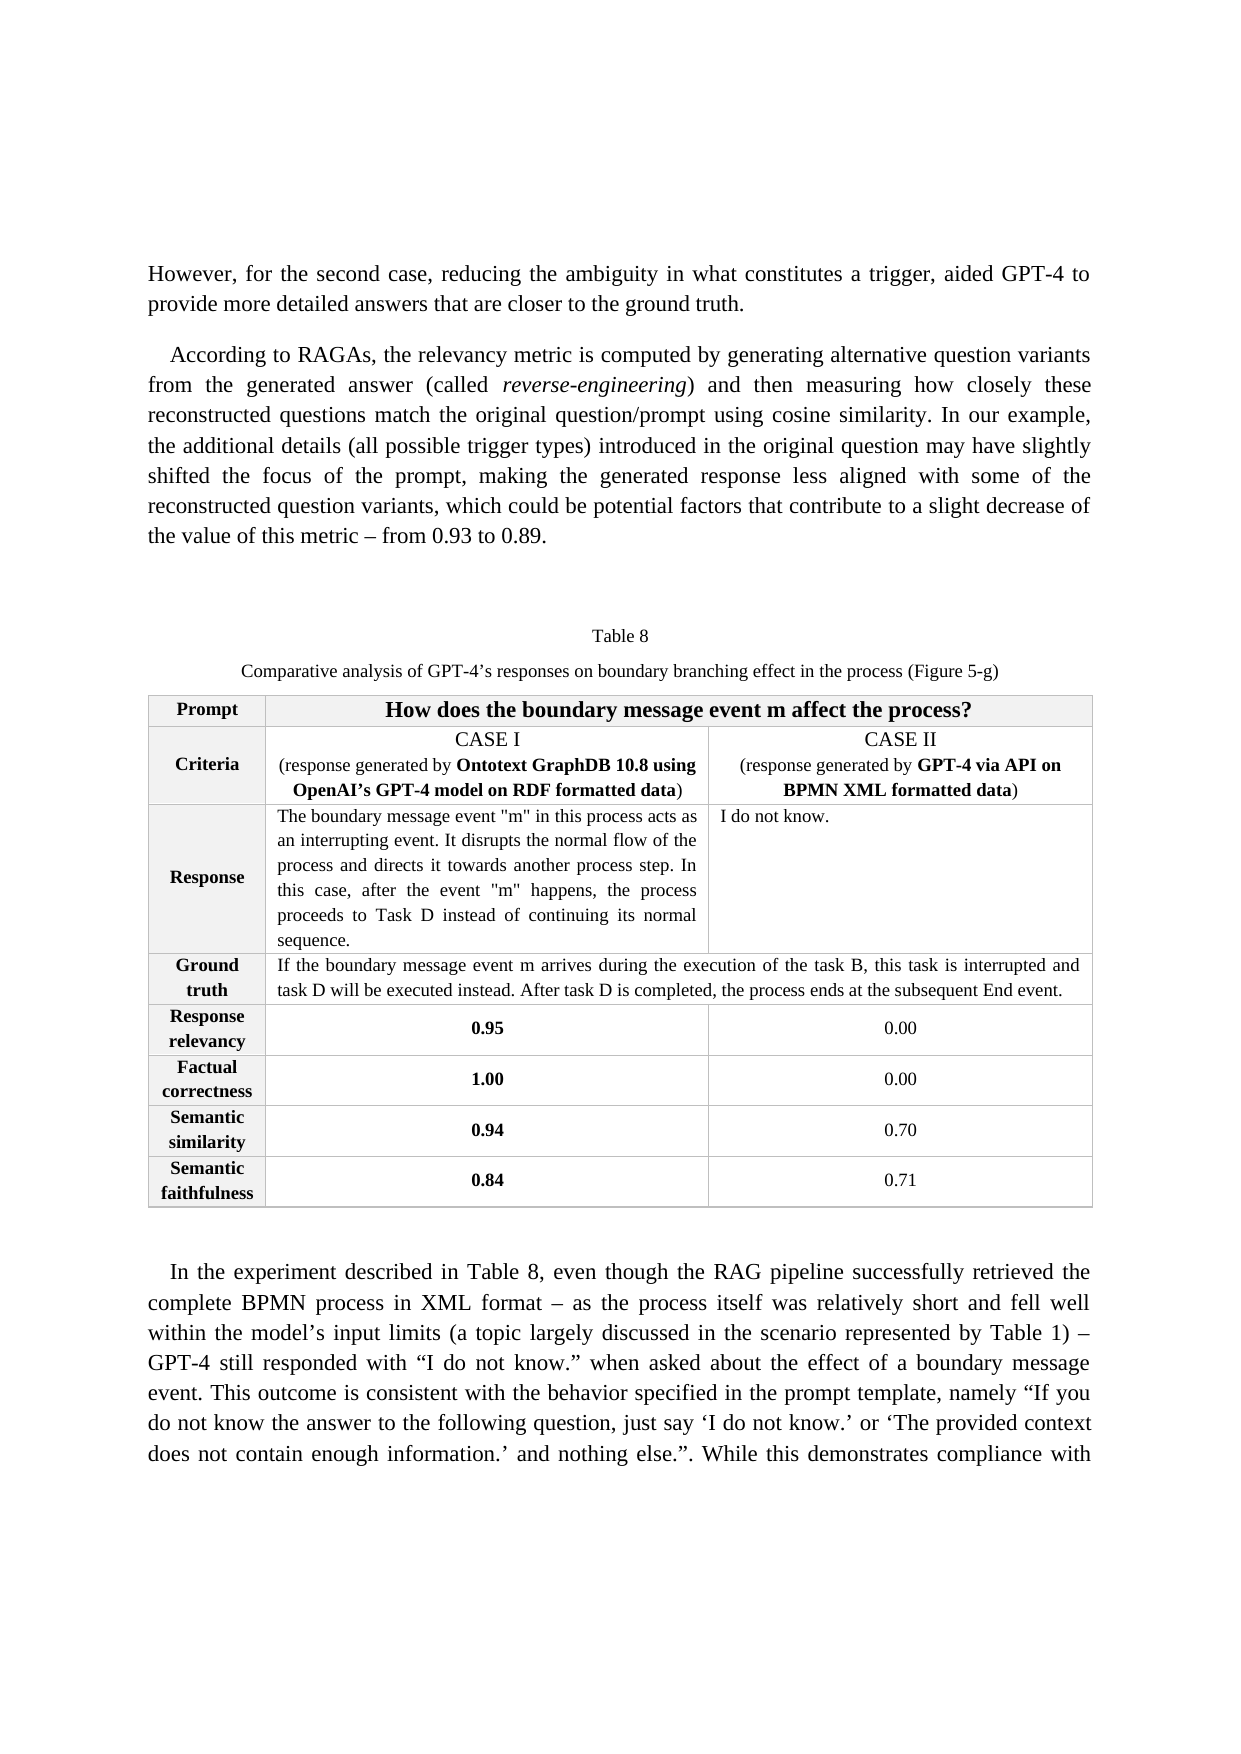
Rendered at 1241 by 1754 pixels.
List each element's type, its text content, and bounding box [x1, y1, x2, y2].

table_cell 1.00 [266, 1056, 708, 1105]
table_cell 0.94 [266, 1106, 708, 1156]
table_cell Semantic faithfulness [149, 1157, 265, 1206]
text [148, 260, 1092, 316]
table_cell CASE I (response generated by Ontotext GraphDB 10.8 using OpenAI’s GPT-4 model on RDF formatted data) [266, 727, 708, 803]
table_cell 0.00 [709, 1005, 1092, 1054]
table_cell CASE II (response generated by GPT-4 via API on BPMN XML formatted data) [709, 727, 1092, 803]
table_cell 0.95 [266, 1005, 708, 1054]
text Table 8 [148, 624, 1092, 646]
table_cell Semantic similarity [149, 1106, 265, 1156]
text According to RAGAs, the relevancy metric is computed by generating alternative question variants from the generated answer (called reverse-engineering) and then measuring how closely these reconstructed questions match the original question/prompt using cosine similarity. In our example, the additional details (all possible trigger types) introduced in the original question may have slightly shifted the focus of the prompt, making the generated response less aligned with some of the reconstructed question variants, which could be potential factors that contribute to a slight decrease of the value of this metric – from 0.93 to 0.89. [148, 341, 1092, 549]
table_cell The boundary message event "m" in this process acts as an interrupting event. It disrupts the normal flow of the process and directs it towards another process step. In this case, after the event "m" happens, the process proceeds to Task D instead of continuing its normal sequence. [266, 805, 708, 953]
table_cell Response relevancy [149, 1005, 265, 1054]
table_cell I do not know. [709, 805, 1092, 953]
table_cell 0.84 [266, 1157, 708, 1206]
table_cell Factual correctness [149, 1056, 265, 1105]
table_cell Ground truth [149, 954, 265, 1004]
text Comparative analysis of GPT-4’s responses on boundary branching effect in the process (Figure 5-g) [148, 660, 1092, 681]
table_cell 0.70 [709, 1106, 1092, 1156]
table_cell Criteria [149, 727, 265, 803]
table_cell 0.71 [709, 1157, 1092, 1206]
table_header Prompt [149, 696, 265, 726]
table_cell Response [149, 805, 265, 953]
table_cell 0.00 [709, 1056, 1092, 1105]
table_cell If the boundary message event m arrives during the execution of the task B, this task is interrupted and task D will be executed instead. After task D is completed, the process ends at the subsequent End event. [266, 954, 1092, 1004]
table_header How does the boundary message event m affect the process? [266, 696, 1092, 726]
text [148, 1258, 1092, 1466]
